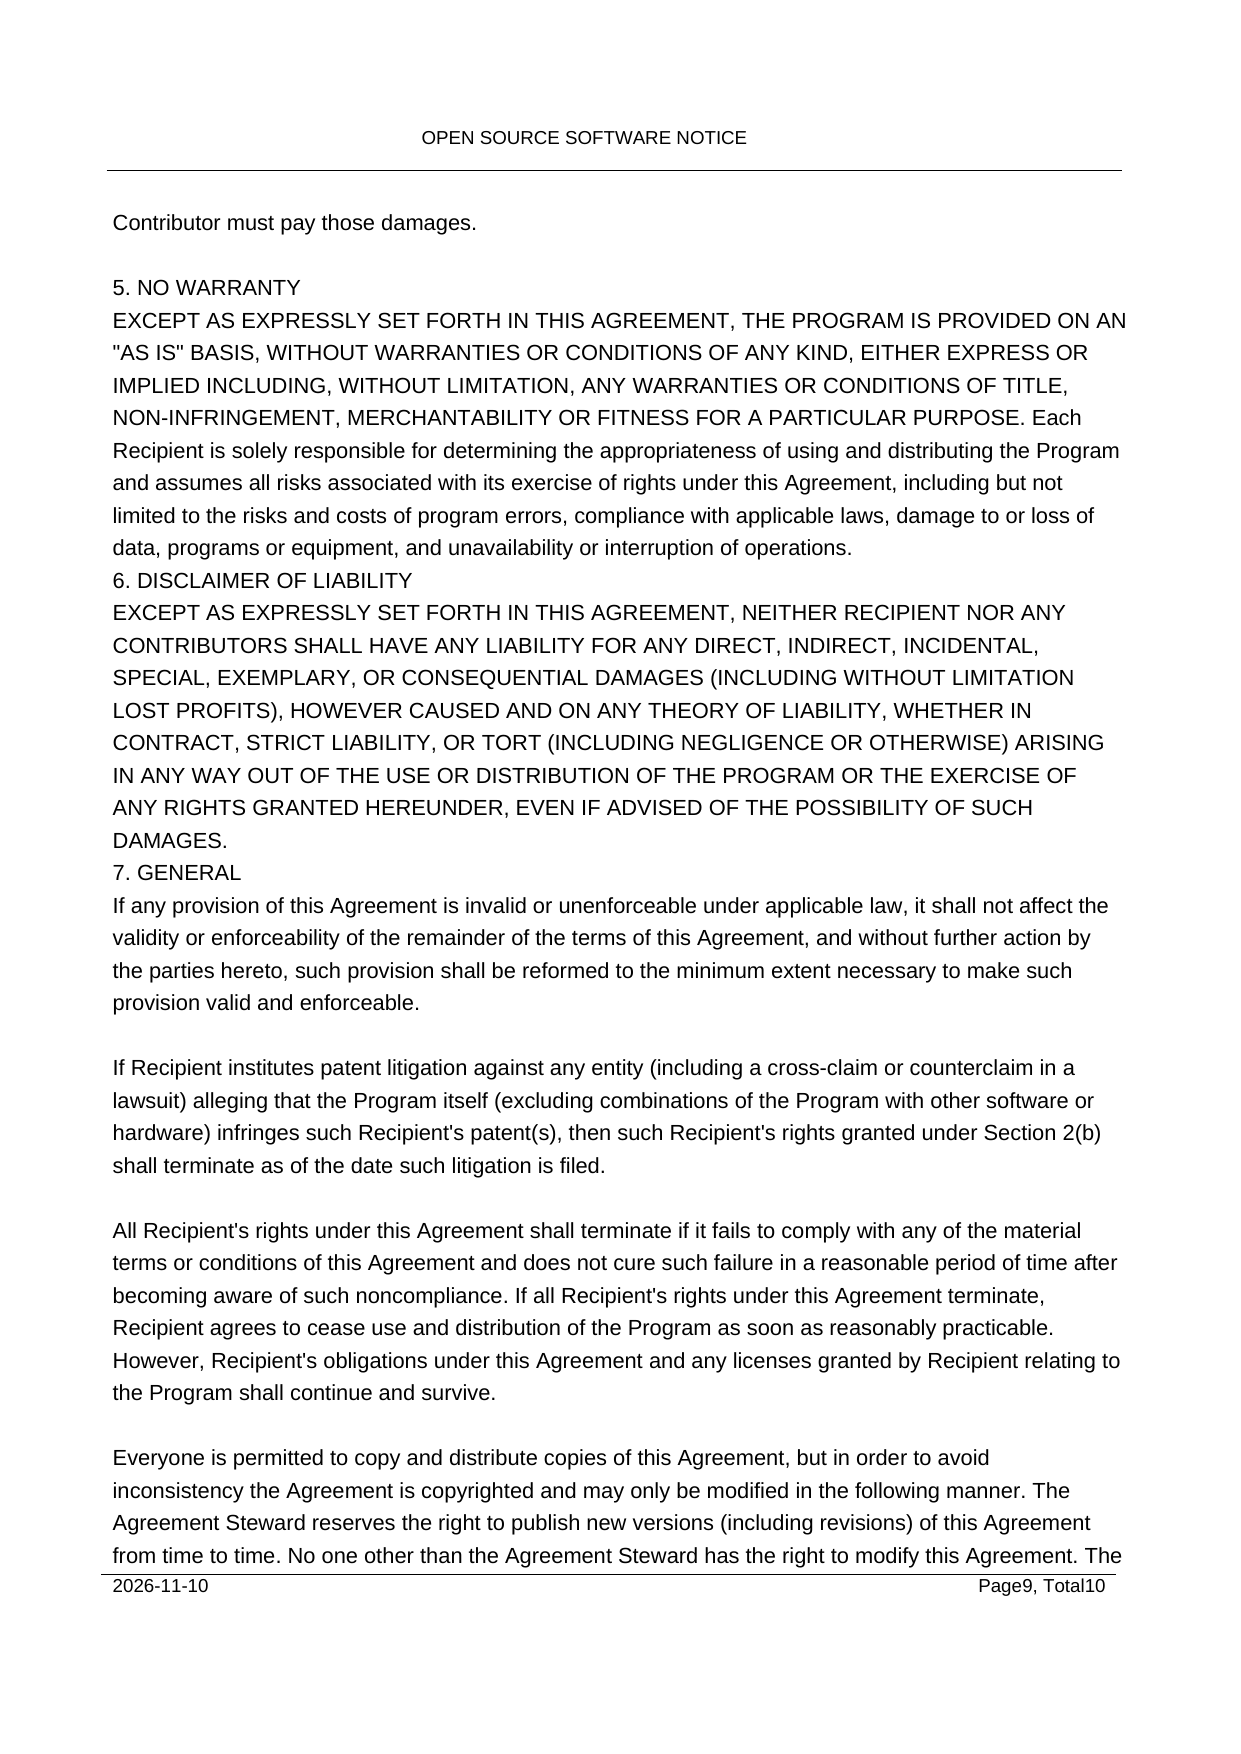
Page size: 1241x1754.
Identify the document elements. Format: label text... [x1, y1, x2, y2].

text EXCEPT AS EXPRESSLY SET FORTH IN THIS AGREEMENT, NEITHER RECIPIENT NOR ANY CONTRIBUTORS SHALL HAVE ANY LIABILITY FOR ANY DIRECT, INDIRECT, INCIDENTAL, SPECIAL, EXEMPLARY, OR CONSEQUENTIAL DAMAGES (INCLUDING WITHOUT LIMITATION LOST PROFITS), HOWEVER CAUSED AND ON ANY THEORY OF LIABILITY, WHETHER IN CONTRACT, STRICT LIABILITY, OR TORT (INCLUDING NEGLIGENCE OR OTHERWISE) ARISING IN ANY WAY OUT OF THE USE OR DISTRIBUTION OF THE PROGRAM OR THE EXERCISE OF ANY RIGHTS GRANTED HEREUNDER, EVEN IF ADVISED OF THE POSSIBILITY OF SUCH DAMAGES. [112, 596, 1128, 856]
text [112, 206, 1128, 239]
text 6. DISCLAIMER OF LIABILITY [112, 564, 1128, 596]
text 5. NO WARRANTY [112, 271, 1128, 304]
text 7. GENERAL [112, 856, 1128, 889]
text If any provision of this Agreement is invalid or unenforceable under applicable law, it shall not affect the validity or enforceability of the remainder of the terms of this Agreement, and without further action by the parties hereto, such provision shall be reformed to the minimum extent necessary to make such provision valid and enforceable. [112, 889, 1128, 1019]
text If Recipient institutes patent litigation against any entity (including a cross-claim or counterclaim in a lawsuit) alleging that the Program itself (excluding combinations of the Program with other software or hardware) infringes such Recipient's patent(s), then such Recipient's rights granted under Section 2(b) shall terminate as of the date such litigation is filed. [112, 1051, 1128, 1181]
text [112, 1441, 1128, 1571]
text All Recipient's rights under this Agreement shall terminate if it fails to comply with any of the material terms or conditions of this Agreement and does not cure such failure in a reasonable period of time after becoming aware of such noncompliance. If all Recipient's rights under this Agreement terminate, Recipient agrees to cease use and distribution of the Program as soon as reasonably practicable. However, Recipient's obligations under this Agreement and any licenses granted by Recipient relating to the Program shall continue and survive. [112, 1214, 1128, 1409]
text EXCEPT AS EXPRESSLY SET FORTH IN THIS AGREEMENT, THE PROGRAM IS PROVIDED ON AN "AS IS" BASIS, WITHOUT WARRANTIES OR CONDITIONS OF ANY KIND, EITHER EXPRESS OR IMPLIED INCLUDING, WITHOUT LIMITATION, ANY WARRANTIES OR CONDITIONS OF TITLE, NON-INFRINGEMENT, MERCHANTABILITY OR FITNESS FOR A PARTICULAR PURPOSE. Each Recipient is solely responsible for determining the appropriateness of using and distributing the Program and assumes all risks associated with its exercise of rights under this Agreement, including but not limited to the risks and costs of program errors, compliance with applicable laws, damage to or loss of data, programs or equipment, and unavailability or interruption of operations. [112, 304, 1128, 564]
